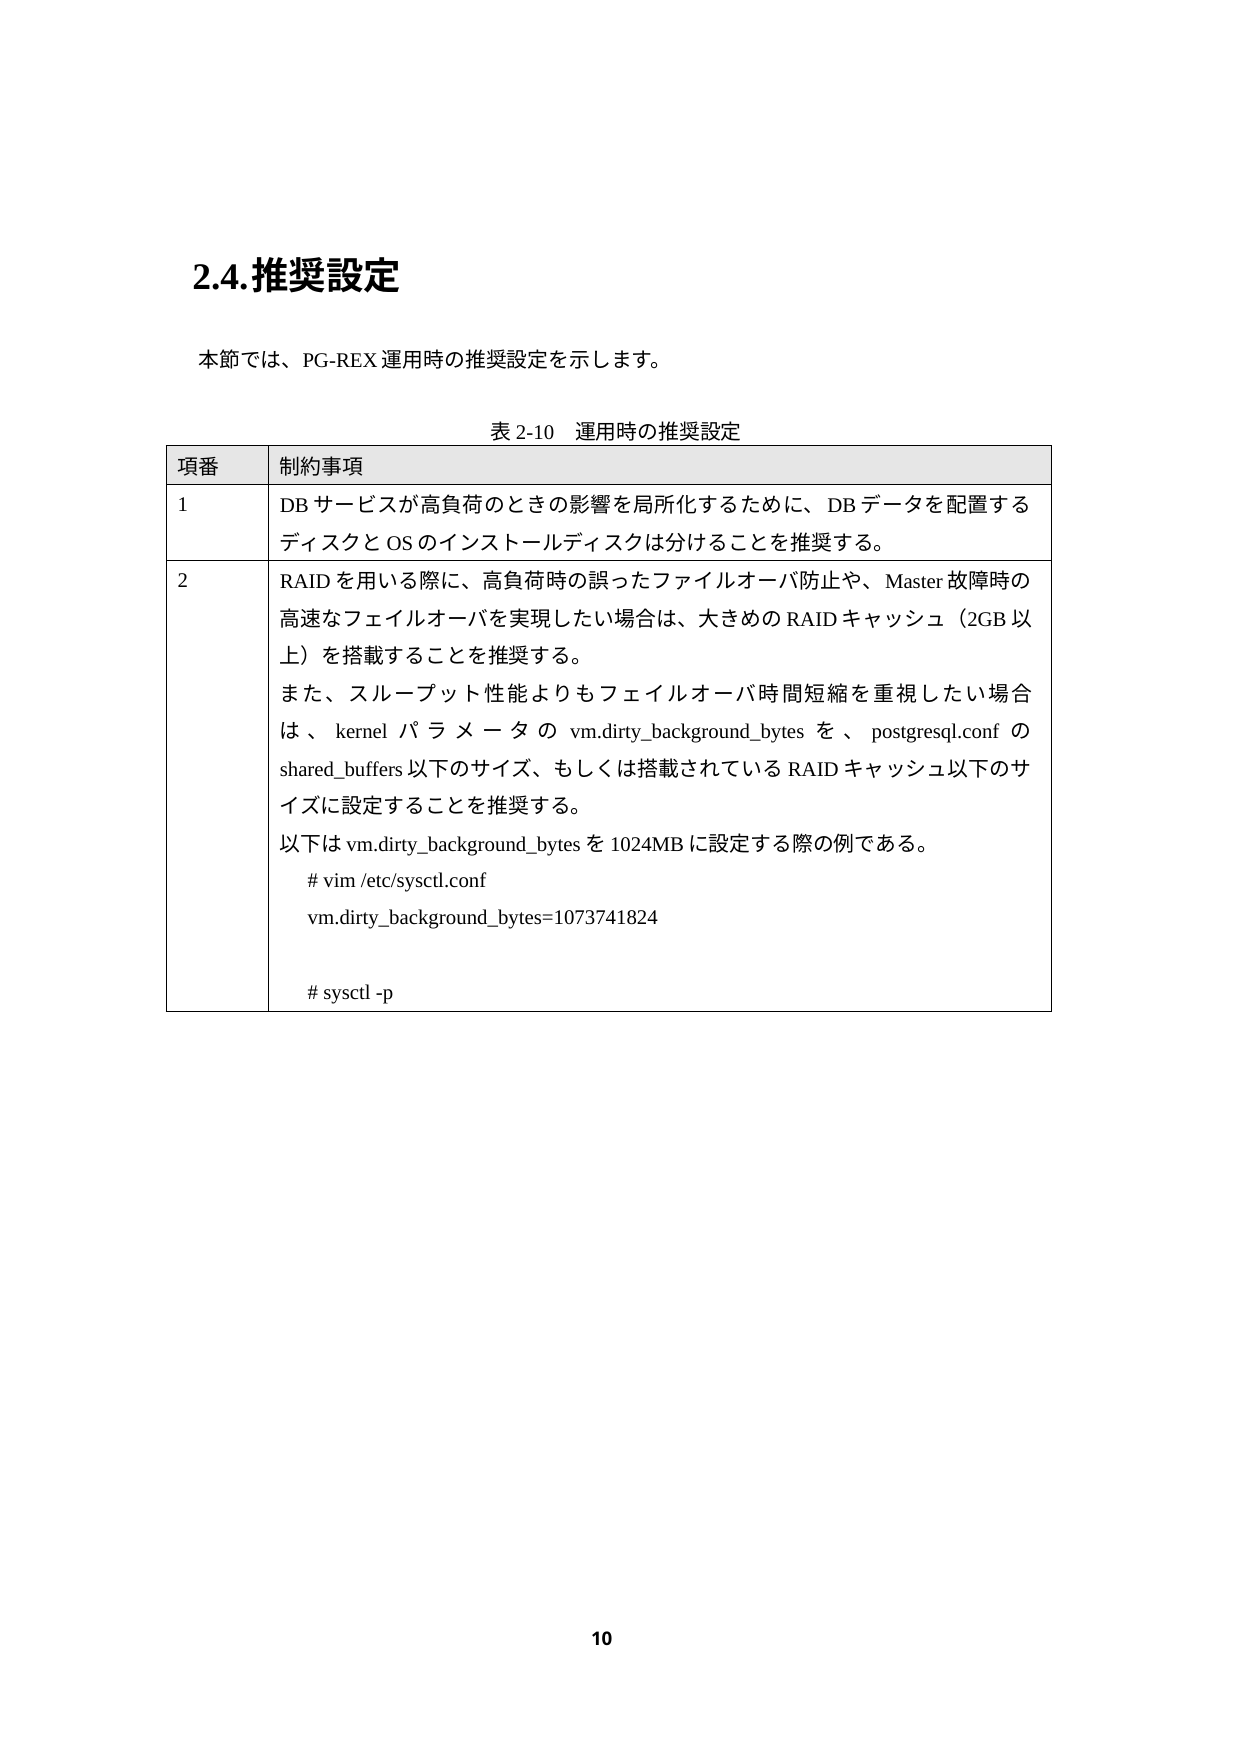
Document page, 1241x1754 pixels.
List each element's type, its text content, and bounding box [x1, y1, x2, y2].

table_header 制約事項 [269, 446, 1051, 484]
text 本節では、PG-REX運用時の推奨設定を示します。 [177, 340, 1054, 378]
table_cell 1 [167, 485, 268, 560]
table_header 項番 [167, 446, 268, 484]
table_cell DBサービスが高負荷のときの影響を局所化するために、DBデータを配置するディスクとOSのインストールディスクは分けることを推奨する。 [269, 485, 1051, 560]
table_cell RAIDを用いる際に、高負荷時の誤ったファイルオーバ防止や、Master故障時の高速なフェイルオーバを実現したい場合は、大きめのRAIDキャッシュ（2GB以上）を搭載することを推奨する。 また、スループット性能よりもフェイルオーバ時間短縮を重視したい場合は、kernelパラメータのvm.dirty_background_bytesを、postgresql.confのshared_buffers以下のサイズ、もしくは搭載されているRAIDキャッシュ以下のサイズに設定することを推奨する。 以下はvm.dirty_background_bytesを1024MBに設定する際の例である。 # vim /etc/sysctl.conf vm.dirty_background_bytes=1073741824 # sysctl -p [269, 561, 1051, 1011]
text 表 2-9 運用時の推奨設定 [177, 415, 1054, 445]
subtitle 推奨設定 [192, 236, 1063, 311]
table_cell 2 [167, 561, 268, 1011]
